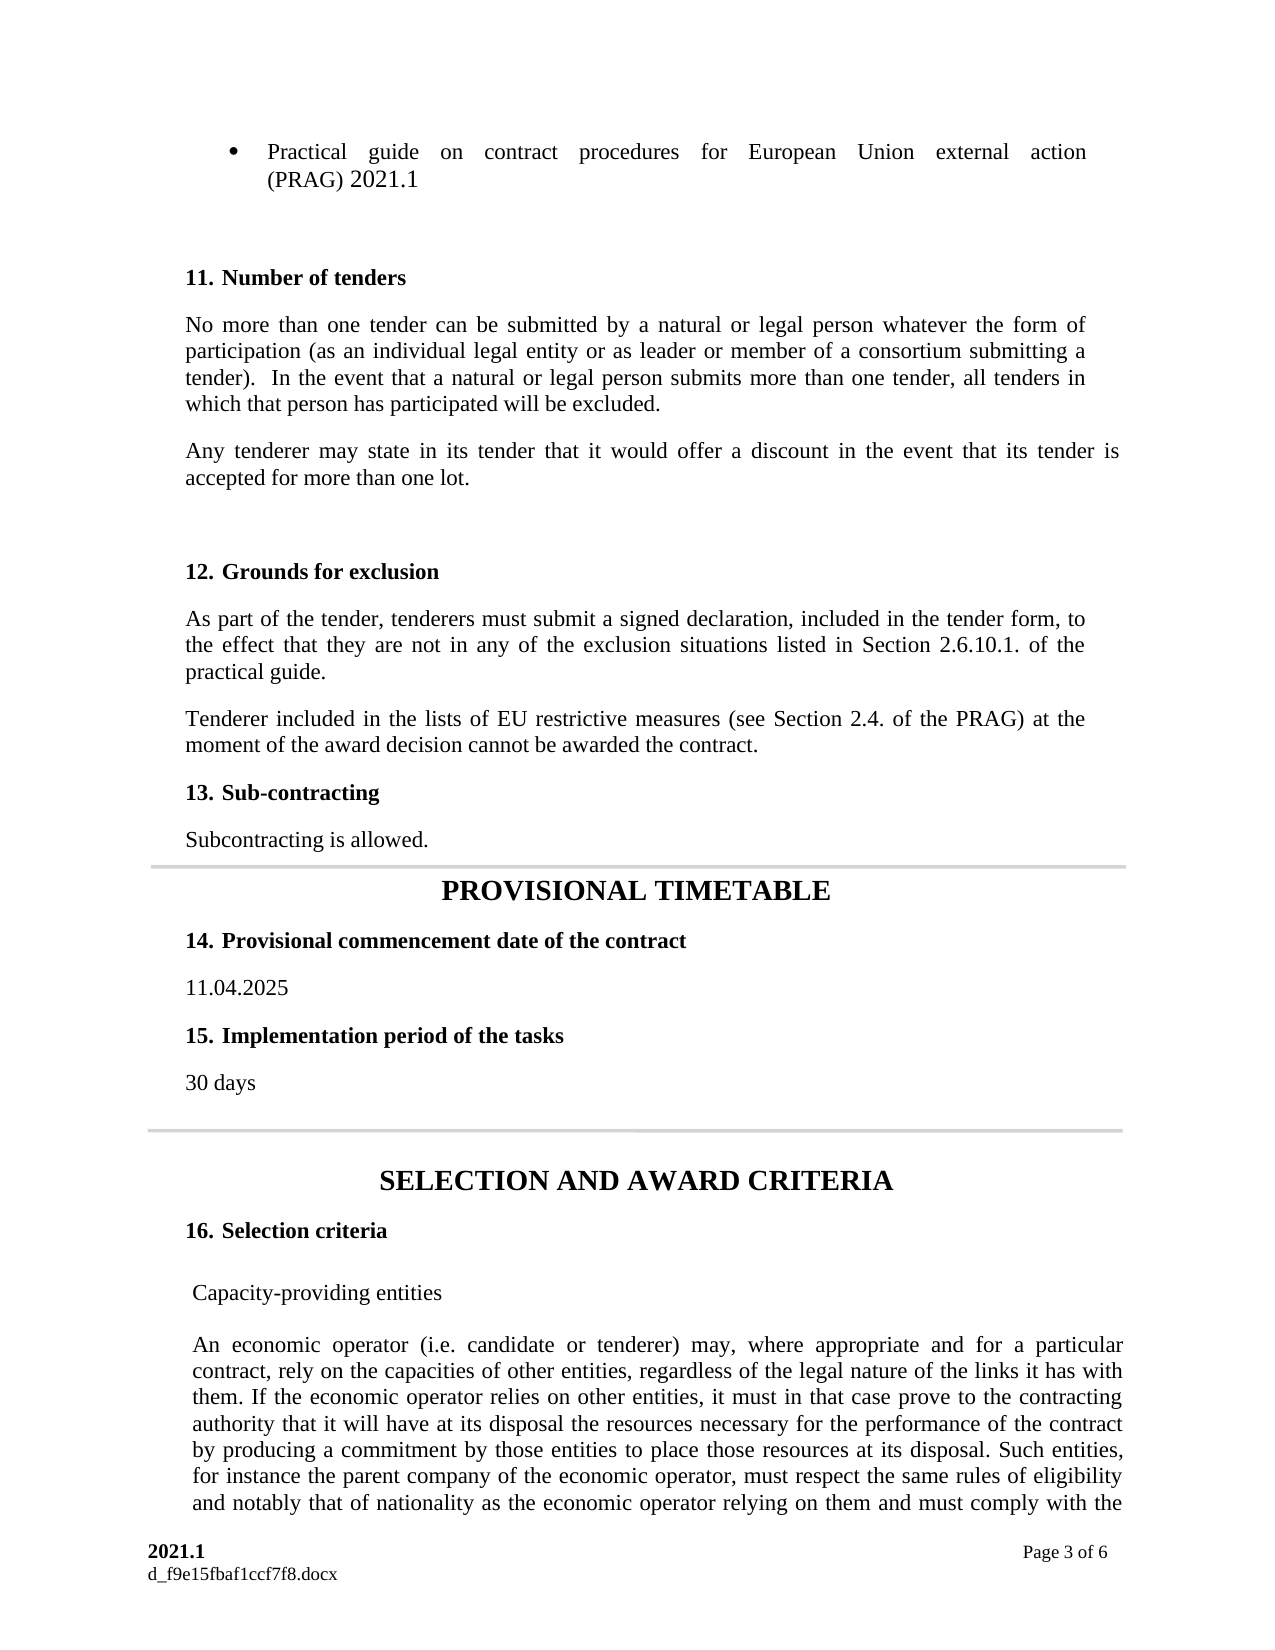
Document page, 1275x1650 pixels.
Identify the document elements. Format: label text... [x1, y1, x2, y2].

text 15. Implementation period of the tasks [185, 1022, 1125, 1048]
text 12. Grounds for exclusion [185, 558, 1125, 584]
text Capacity-providing entities [192, 1279, 1125, 1306]
text Tenderer included in the lists of EU restrictive measures (see Section 2.4. of the PRAG) at the moment of the award decision cannot be awarded the contract. [185, 705, 1087, 758]
text As part of the tender, tenderers must submit a signed declaration, included in the tender form, to the effect that they are not in any of the exclusion situations listed in Section 2.6.10.1. of the practical guide. [185, 605, 1087, 684]
list Practical guide on contract procedures for European Union external action (PRAG) 2021.1 [229, 138, 1087, 194]
text 16. Selection criteria [185, 1218, 1125, 1244]
text 11. Number of tenders [185, 264, 1125, 290]
text 11.04.2025 [185, 974, 1087, 1001]
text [192, 1331, 1125, 1515]
text Any tenderer may state in its tender that it would offer a discount in the event that its tender is accepted for more than one lot. [185, 437, 1122, 490]
text 30 days [185, 1069, 1087, 1095]
text No more than one tender can be submitted by a natural or legal person whatever the form of participation (as an individual legal entity or as leader or member of a consortium submitting a tender). In the event that a natural or legal person submits more than one tender, all tenders in which that person has participated will be excluded. [185, 311, 1087, 416]
text Subcontracting is allowed. [185, 826, 1125, 852]
text SELECTION AND AWARD CRITERIA [148, 1163, 1125, 1197]
text 13. Sub-contracting [185, 778, 1125, 805]
text 14. Provisional commencement date of the contract [185, 927, 1125, 954]
text PROVISIONAL TIMETABLE [148, 873, 1125, 906]
